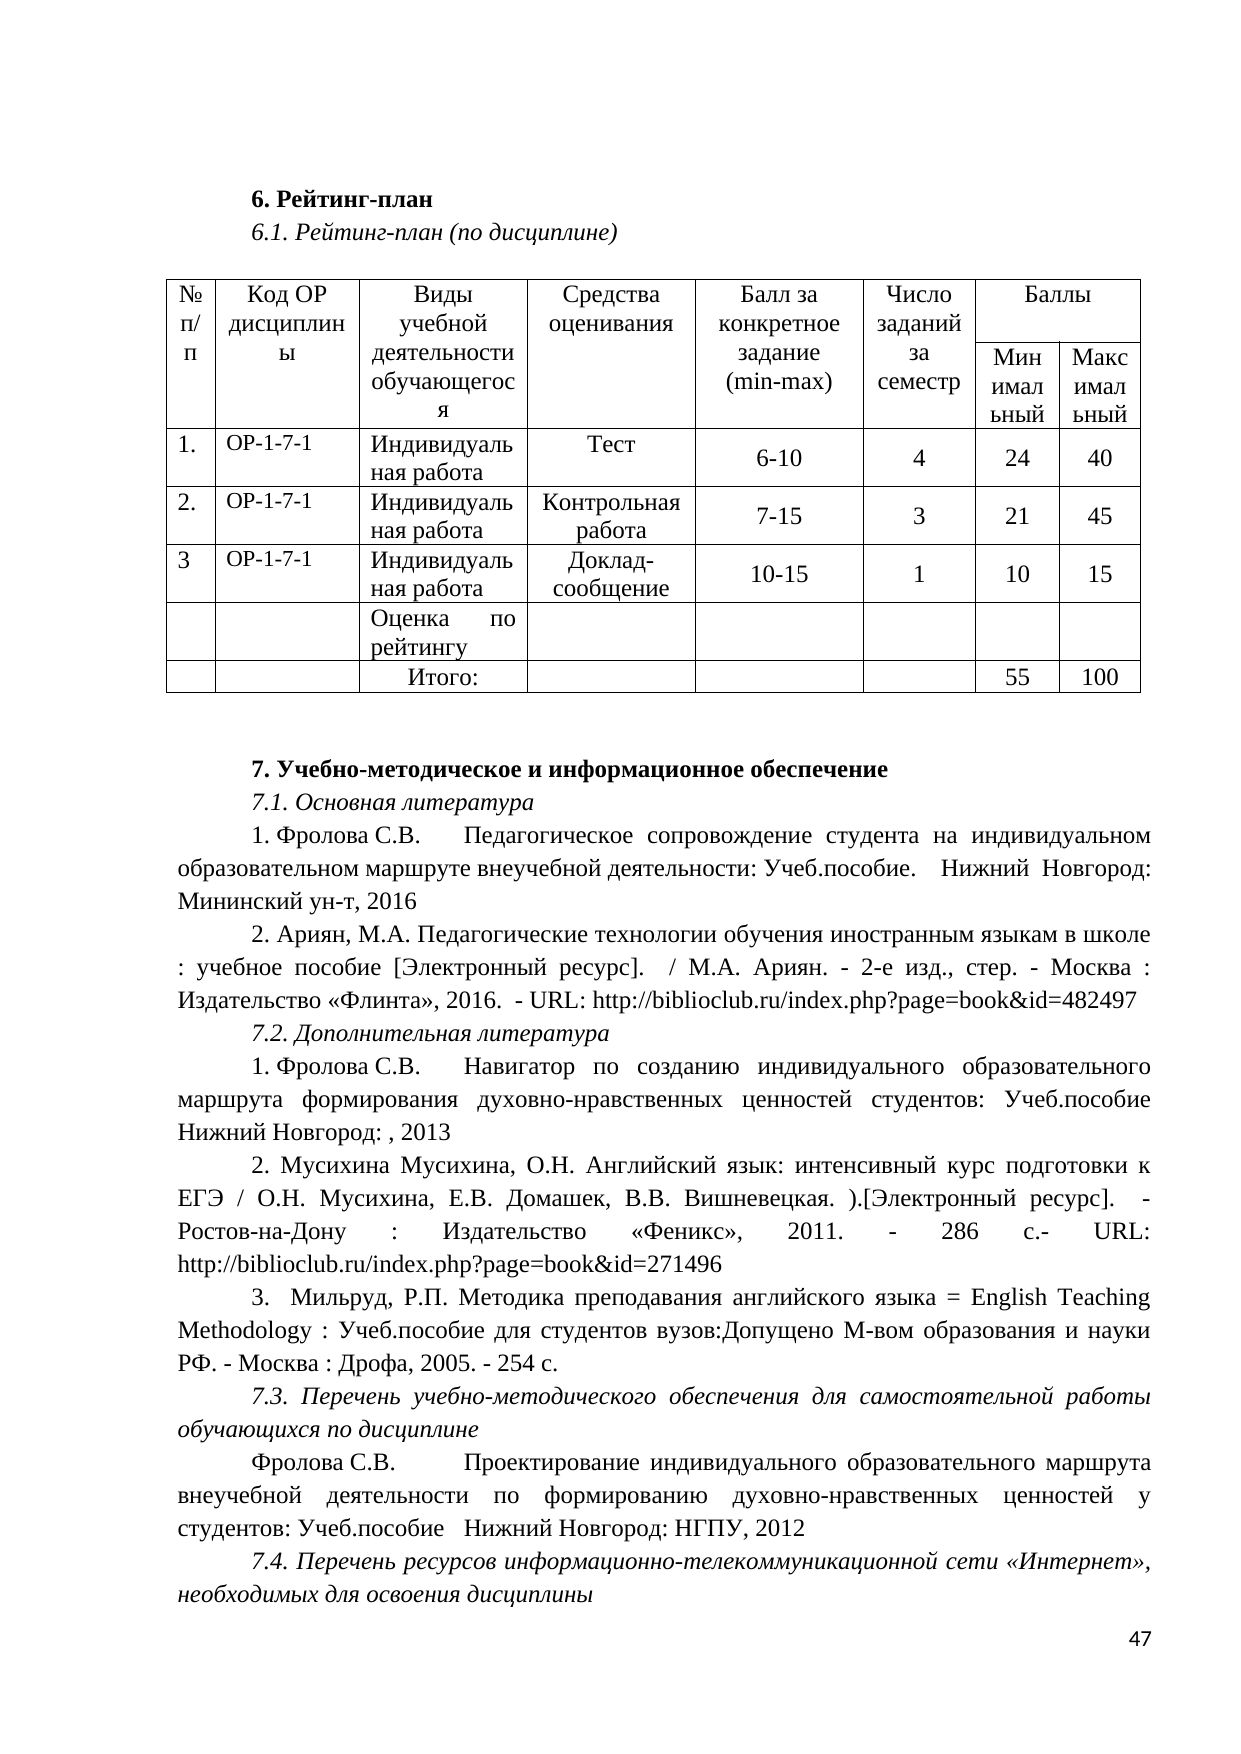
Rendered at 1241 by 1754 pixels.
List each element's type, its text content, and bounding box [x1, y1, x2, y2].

table_cell [528, 661, 695, 692]
table_cell [167, 661, 215, 692]
table_cell ОР-1-7-1 [216, 487, 359, 544]
table_cell 100 [1060, 661, 1140, 692]
text 7. Учебно-методическое и информационное обеспечение [177, 754, 1152, 783]
table_header Средства оценивания [528, 280, 695, 428]
text 1. Фролова С.В. Педагогическое сопровождение студента на индивидуальном образовательном маршруте внеучебной деятельности: Учеб.пособие. Нижний Новгород: Мининский ун-т, 2016 [177, 820, 1152, 915]
table_cell Минимальный [976, 343, 1059, 428]
table_cell 7-15 [696, 487, 863, 544]
table_header Баллы [976, 280, 1140, 341]
table_cell [864, 661, 975, 692]
text 6. Рейтинг-план [177, 184, 1152, 213]
table_cell [976, 603, 1059, 660]
table_header Балл за конкретное задание (min-max) [696, 280, 863, 428]
table_cell Индивидуальная работа [360, 429, 527, 486]
text 3. Мильруд, Р.П. Методика преподавания английского языка = English Teaching Methodology : Учеб.пособие для студентов вузов:Допущено М-вом образования и науки РФ. - Москва : Дрофа, 2005. - 254 с. [177, 1282, 1152, 1377]
table_cell Доклад-сообщение [528, 545, 695, 602]
text Фролова С.В. Проектирование индивидуального образовательного маршрута внеучебной деятельности по формированию духовно-нравственных ценностей у студентов: Учеб.пособие Нижний Новгород: НГПУ, 2012 [177, 1447, 1152, 1542]
text 7.3. Перечень учебно-методического обеспечения для самостоятельной работы обучающихся по дисциплине [177, 1381, 1152, 1443]
table_cell Тест [528, 429, 695, 486]
table_cell 2. [167, 487, 215, 544]
table_cell 21 [976, 487, 1059, 544]
table_cell [696, 603, 863, 660]
text 1. Фролова С.В. Навигатор по созданию индивидуального образовательного маршрута формирования духовно-нравственных ценностей студентов: Учеб.пособие Нижний Новгород: , 2013 [177, 1051, 1152, 1146]
table_cell 10 [976, 545, 1059, 602]
table_cell 45 [1060, 487, 1140, 544]
table_cell 3 [864, 487, 975, 544]
text 7.2. Дополнительная литература [177, 1018, 1152, 1047]
table_cell Максимальный [1060, 343, 1140, 428]
table_cell [696, 661, 863, 692]
table_cell 1 [864, 545, 975, 602]
text 2. Ариян, М.А. Педагогические технологии обучения иностранным языкам в школе : учебное пособие [Электронный ресурс]. / М.А. Ариян. - 2-е изд., стер. - Москва : Издательство «Флинта», 2016. - URL: http://biblioclub.ru/index.php?page=book&id=482497 [177, 919, 1152, 1014]
table_cell 1. [167, 429, 215, 486]
table_cell ОР-1-7-1 [216, 429, 359, 486]
table_cell 10-15 [696, 545, 863, 602]
table_cell [864, 603, 975, 660]
table_cell Оценка по рейтингу [360, 603, 527, 660]
table_cell 4 [864, 429, 975, 486]
table_header Код ОР дисциплины [216, 280, 359, 428]
table_cell [1060, 603, 1140, 660]
table_cell [528, 603, 695, 660]
table_cell 55 [976, 661, 1059, 692]
table_cell Контрольная работа [528, 487, 695, 544]
table_header Виды учебной деятельности обучающегося [360, 280, 527, 428]
text 6.1. Рейтинг-план (по дисциплине) [177, 217, 1152, 246]
table_cell ОР-1-7-1 [216, 545, 359, 602]
table_cell 40 [1060, 429, 1140, 486]
table_header Число заданий за семестр [864, 280, 975, 428]
text 7.4. Перечень ресурсов информационно-телекоммуникационной сети «Интернет», необходимых для освоения дисциплины [177, 1546, 1152, 1608]
table_cell [216, 603, 359, 660]
table_cell 15 [1060, 545, 1140, 602]
table_cell 6-10 [696, 429, 863, 486]
table_cell [167, 603, 215, 660]
table_cell Итого: [360, 661, 527, 692]
table_cell Индивидуальная работа [360, 545, 527, 602]
table_cell [216, 661, 359, 692]
table_cell Индивидуальная работа [360, 487, 527, 544]
table_cell 3 [167, 545, 215, 602]
text 2. Мусихина Мусихина, О.Н. Английский язык: интенсивный курс подготовки к ЕГЭ / О.Н. Мусихина, Е.В. Домашек, В.В. Вишневецкая. ).[Электронный ресурс]. - Ростов-на-Дону : Издательство «Феникс», 2011. - 286 с.- URL: http://biblioclub.ru/index.php?page=book&id=271496 [177, 1150, 1152, 1278]
text 7.1. Основная литература [177, 787, 1152, 816]
table_cell 24 [976, 429, 1059, 486]
table_header № п/п [167, 280, 215, 428]
